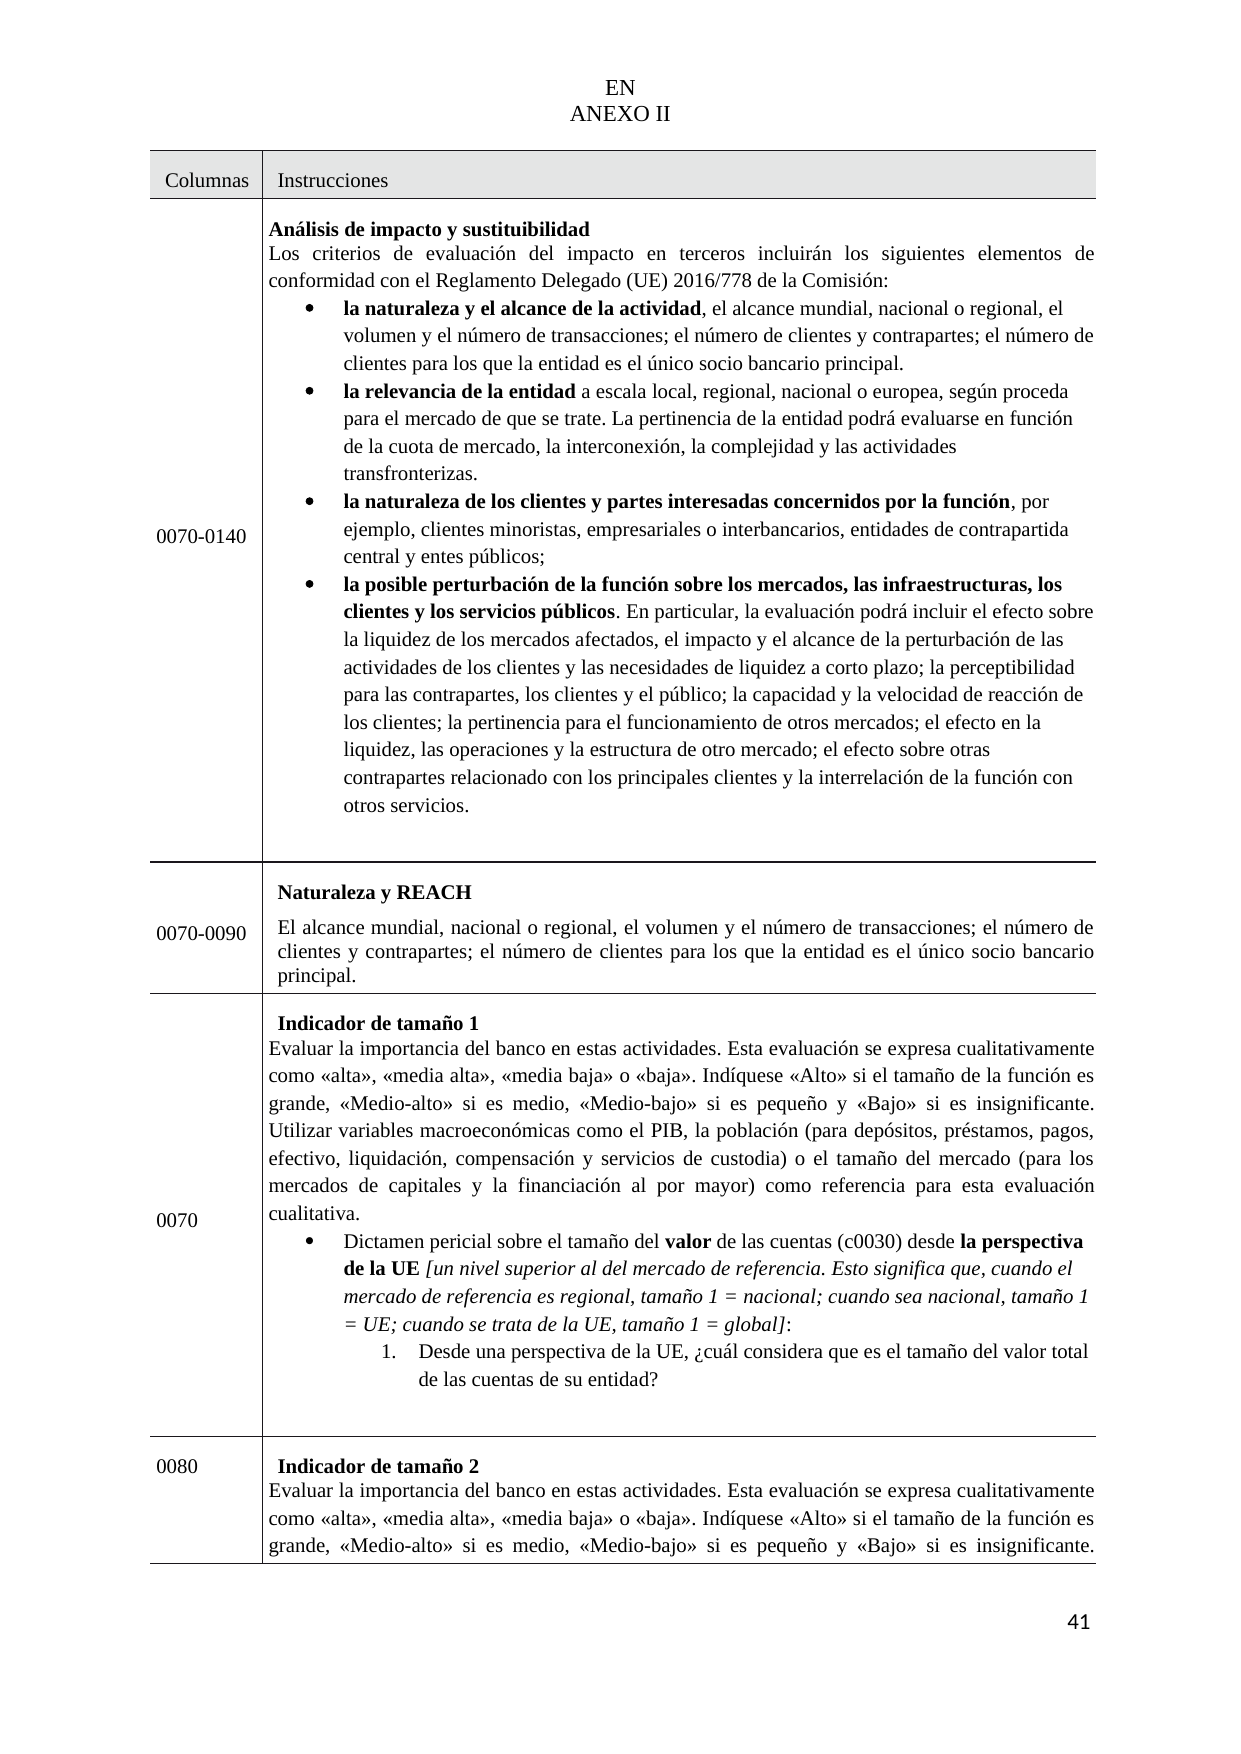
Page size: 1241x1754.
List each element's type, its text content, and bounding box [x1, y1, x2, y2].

table_cell Naturaleza y REACH El alcance mundial, nacional o regional, el volumen y el número de transacciones; el número de clientes y contrapartes; el número de clientes para los que la entidad es el único socio bancario principal. [263, 863, 1096, 993]
table_header Columnas [150, 151, 262, 198]
table_cell 0070 [150, 994, 262, 1436]
table_cell 0080 [150, 1437, 262, 1563]
table_cell 0070-0140 [150, 199, 262, 861]
table_cell 0070-0090 [150, 863, 262, 993]
table_cell Análisis de impacto y sustituibilidad Los criterios de evaluación del impacto en terceros incluirán los siguientes elementos de conformidad con el Reglamento Delegado (UE) 2016/778 de la Comisión: la naturaleza y el alcance de la actividad, el alcance mundial, nacional o regional, el volumen y el número de transacciones; el número de clientes y contrapartes; el número de clientes para los que la entidad es el único socio bancario principal. la relevancia de la entidad a escala local, regional, nacional o europea, según proceda para el mercado de que se trate. La pertinencia de la entidad podrá evaluarse en función de la cuota de mercado, la interconexión, la complejidad y las actividades transfronterizas. la naturaleza de los clientes y partes interesadas concernidos por la función, por ejemplo, clientes minoristas, empresariales o interbancarios, entidades de contrapartida central y entes públicos; la posible perturbación de la función sobre los mercados, las infraestructuras, los clientes y los servicios públicos. En particular, la evaluación podrá incluir el efecto sobre la liquidez de los mercados afectados, el impacto y el alcance de la perturbación de las actividades de los clientes y las necesidades de liquidez a corto plazo; la perceptibilidad para las contrapartes, los clientes y el público; la capacidad y la velocidad de reacción de los clientes; la pertinencia para el funcionamiento de otros mercados; el efecto en la liquidez, las operaciones y la estructura de otro mercado; el efecto sobre otras contrapartes relacionado con los principales clientes y la interrelación de la función con otros servicios. [263, 199, 1096, 861]
table_cell Indicador de tamaño 1 Evaluar la importancia del banco en estas actividades. Esta evaluación se expresa cualitativamente como «alta», «media alta», «media baja» o «baja». Indíquese «Alto» si el tamaño de la función es grande, «Medio-alto» si es medio, «Medio-bajo» si es pequeño y «Bajo» si es insignificante. Utilizar variables macroeconómicas como el PIB, la población (para depósitos, préstamos, pagos, efectivo, liquidación, compensación y servicios de custodia) o el tamaño del mercado (para los mercados de capitales y la financiación al por mayor) como referencia para esta evaluación cualitativa. Dictamen pericial sobre el tamaño del valor de las cuentas (c0030) desde la perspectiva de la UE [un nivel superior al del mercado de referencia. Esto significa que, cuando el mercado de referencia es regional, tamaño 1 = nacional; cuando sea nacional, tamaño 1 = UE; cuando se trata de la UE, tamaño 1 = global]: Desde una perspectiva de la UE, ¿cuál considera que es el tamaño del valor total de las cuentas de su entidad? [263, 994, 1096, 1436]
table_header Instrucciones [263, 151, 1096, 198]
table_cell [263, 1437, 1096, 1563]
